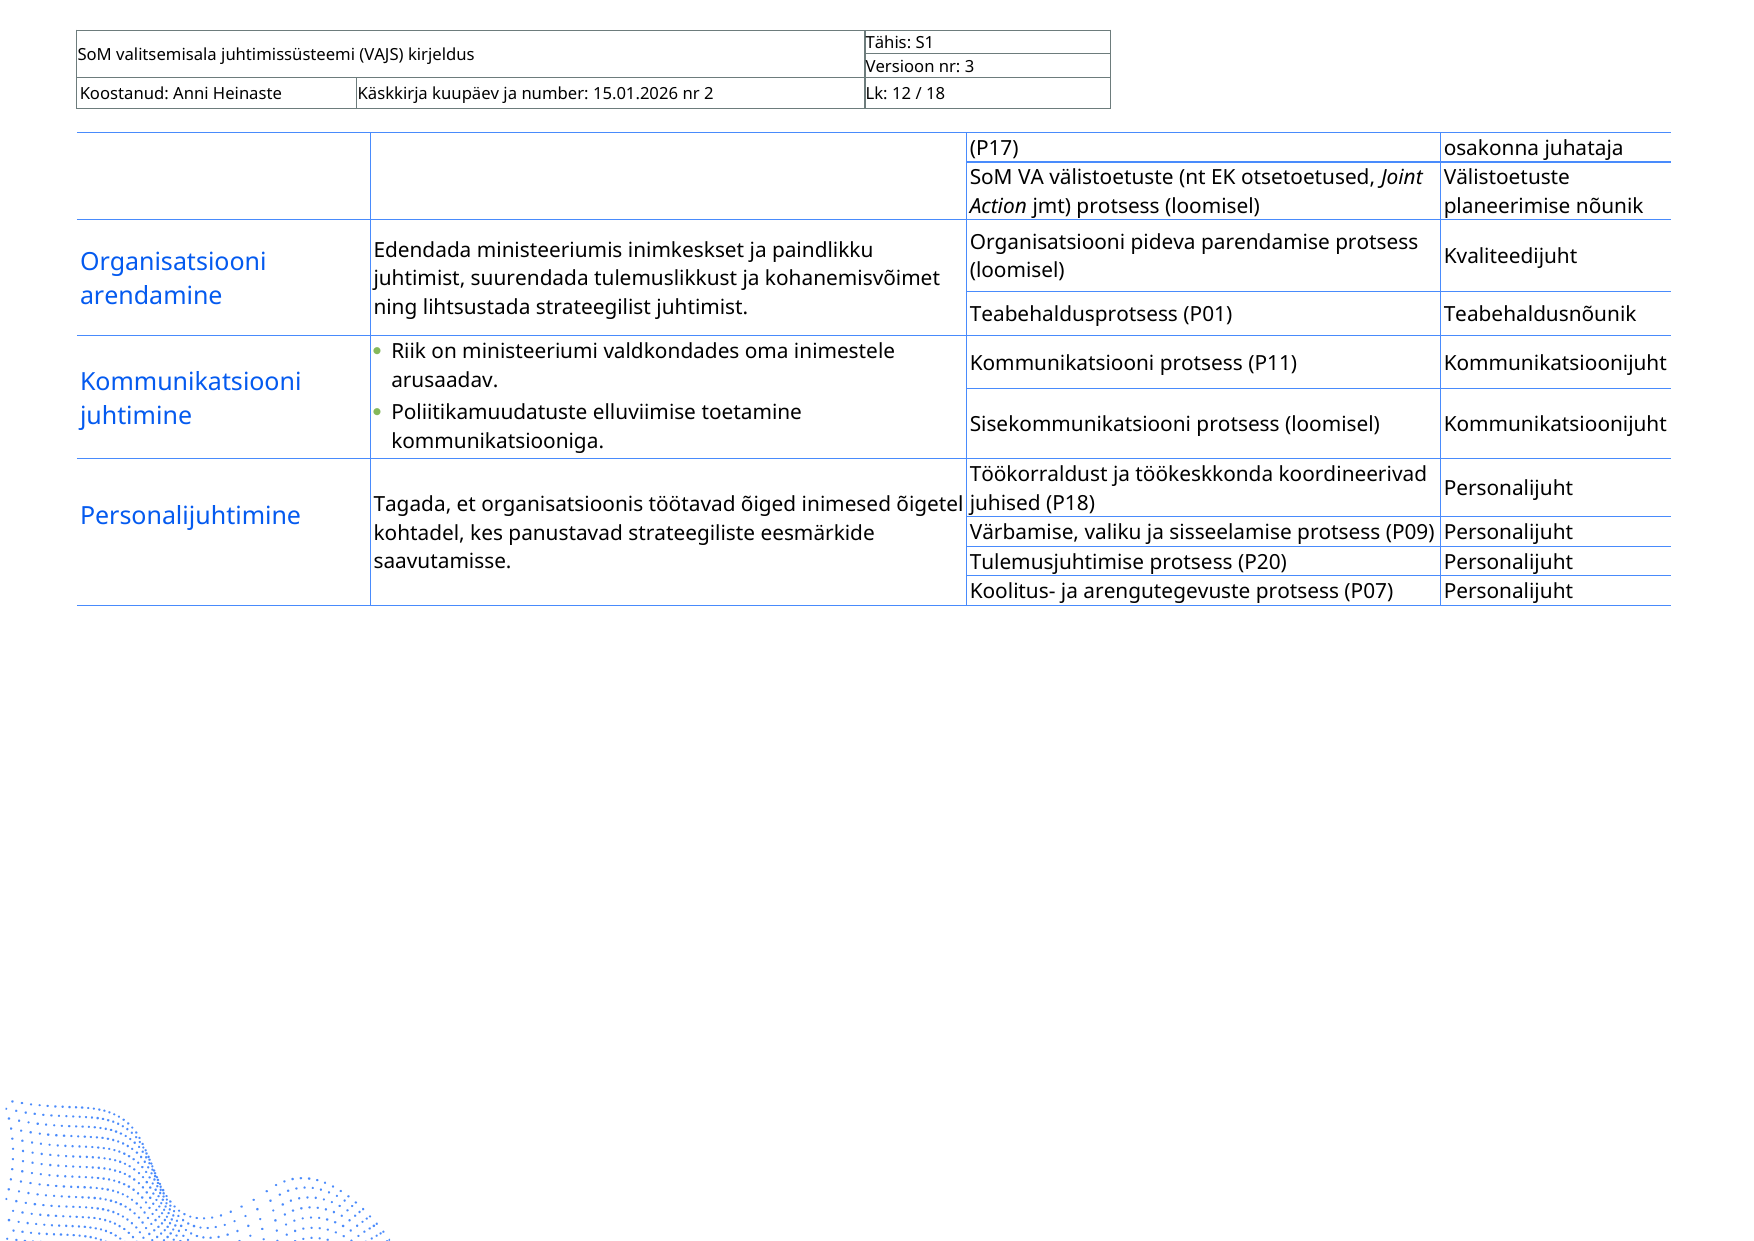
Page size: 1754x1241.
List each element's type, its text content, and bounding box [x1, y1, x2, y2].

table_cell Värbamise, valiku ja sisseelamise protsess (P09) [967, 517, 1440, 546]
table_cell SoM VA välistoetuste (nt EK otsetoetused, Joint Action jmt) protsess (loomisel) [967, 163, 1440, 219]
table_cell Koolitus- ja arengutegevuste protsess (P07) [967, 576, 1440, 605]
table_cell Kvaliteedijuht [1441, 220, 1671, 291]
table_cell Töökorraldust ja töökeskkonda koordineerivad juhised (P18) [967, 459, 1440, 516]
table_cell Kommunikatsioonijuht [1441, 336, 1671, 387]
picture [0, 1092, 391, 1241]
table_cell Personalijuht [1441, 576, 1671, 605]
table_cell Tulemusjuhtimise protsess (P20) [967, 547, 1440, 575]
table_cell Riik on ministeeriumi valdkondades oma inimestele arusaadav. ​ Poliitikamuudatuste elluviimise toetamine kommunikatsiooniga. [371, 336, 966, 458]
table_cell Kommunikatsioonijuht [1441, 389, 1671, 458]
table_cell Tagada, et organisatsioonis töötavad õiged inimesed õigetel kohtadel, kes panustavad strateegiliste eesmärkide saavutamisse. [371, 459, 966, 605]
table_cell Organisatsiooni pideva parendamise protsess (loomisel) [967, 220, 1440, 291]
table_cell Personalijuht [1441, 517, 1671, 546]
table_cell Välistoetuste planeerimise nõunik [1441, 163, 1671, 219]
table_cell Personalijuht [1441, 459, 1671, 516]
table_cell Kommunikatsiooni protsess (P11) [967, 336, 1440, 387]
table_cell Personalijuhtimine [77, 459, 370, 605]
table_cell Organisatsiooni arendamine [77, 220, 370, 335]
table_cell Teabehaldusnõunik [1441, 292, 1671, 335]
table_cell Välisvahendite projektide elluviimise protsess (P17) [967, 133, 1440, 161]
table_cell Teabehaldusprotsess (P01) [967, 292, 1440, 335]
table_cell Välisvahendite osakonna juhataja [1441, 133, 1671, 161]
table_cell Sisekommunikatsiooni protsess (loomisel) [967, 389, 1440, 458]
table_cell Personalijuht [1441, 547, 1671, 575]
table_cell Edendada ministeeriumis inimkeskset ja paindlikku juhtimist, suurendada tulemuslikkust ja kohanemisvõimet ning lihtsustada strateegilist juhtimist. [371, 220, 966, 335]
table_cell Kommunikatsiooni juhtimine [77, 336, 370, 458]
